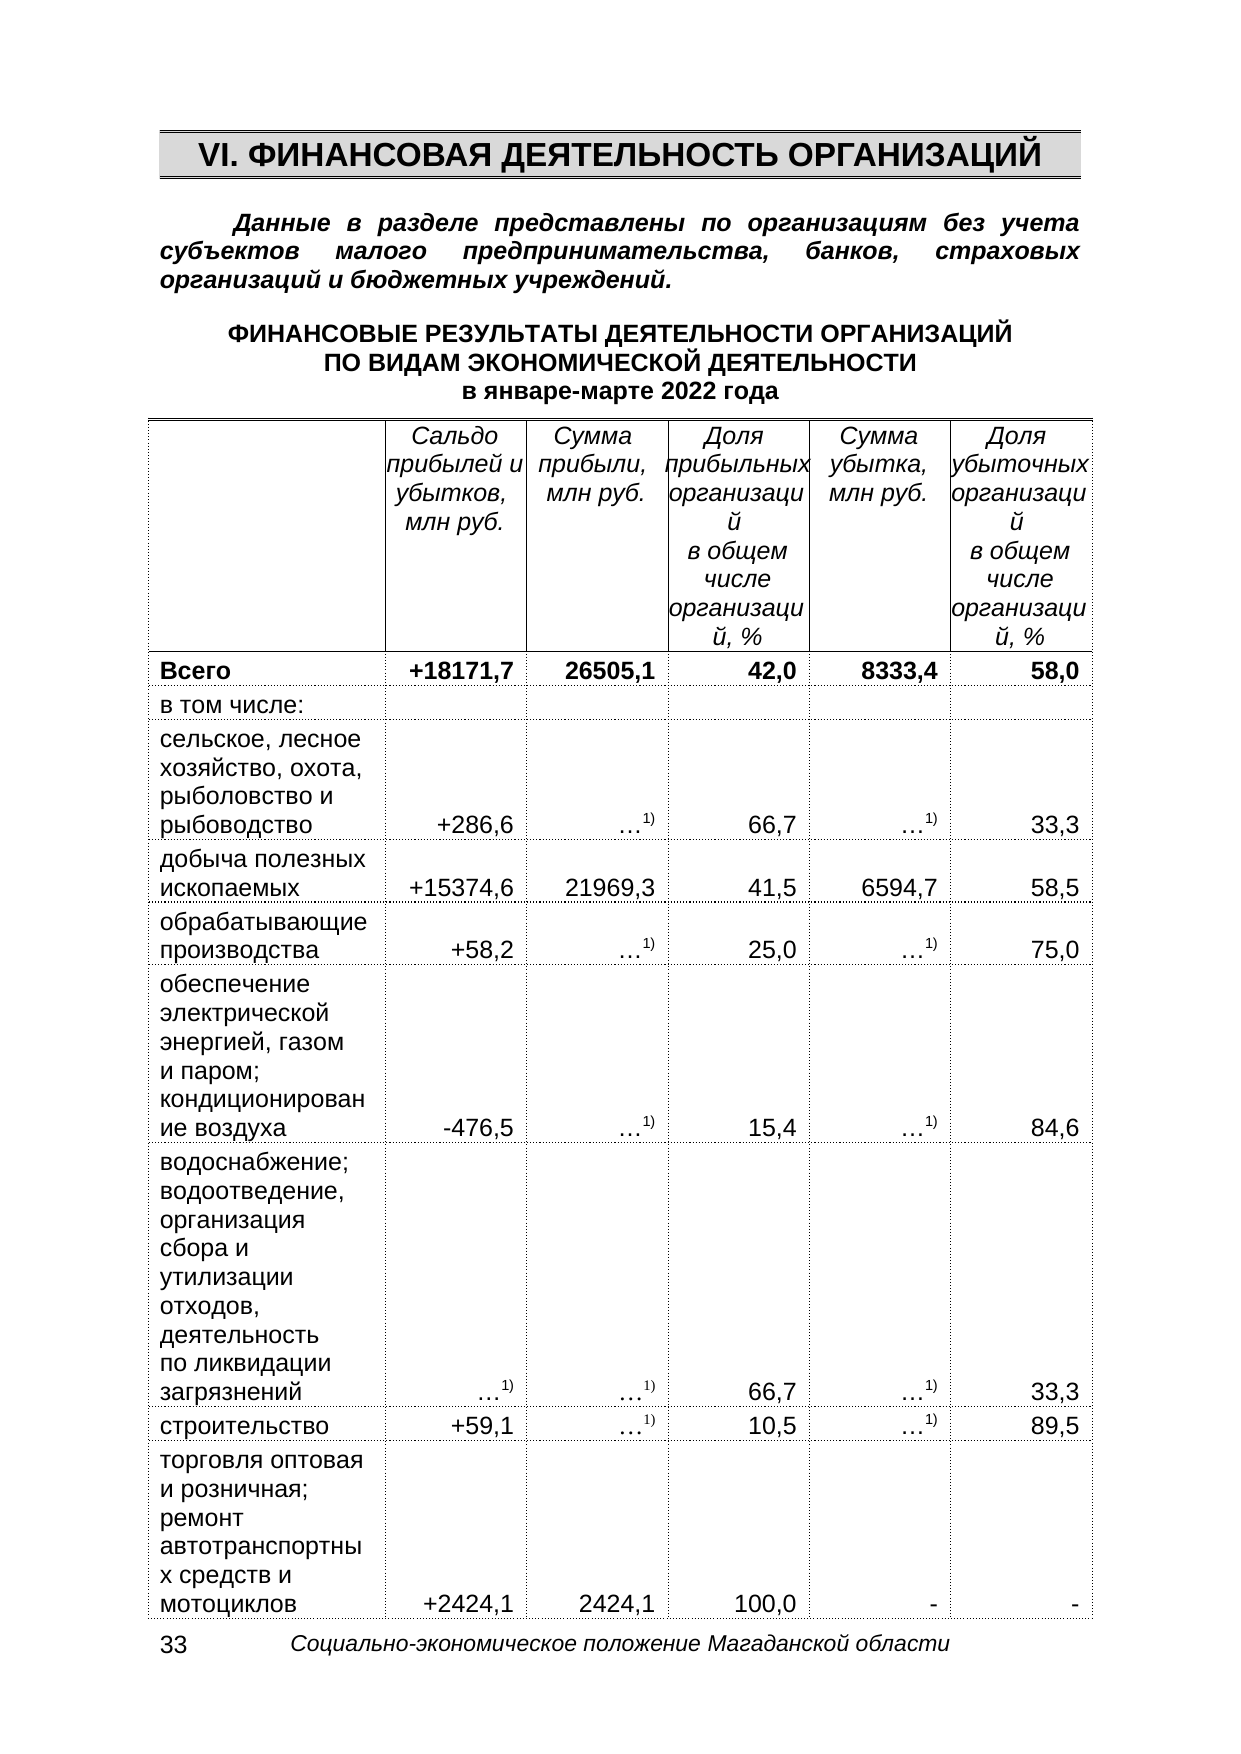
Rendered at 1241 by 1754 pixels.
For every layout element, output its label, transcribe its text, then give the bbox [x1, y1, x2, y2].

table_header Доля прибыльных организаций в общем числе организаций, % [669, 421, 809, 651]
table_header Сумма прибыли, млн руб. [527, 421, 668, 651]
table_cell [385, 685, 527, 718]
table_cell 26505,1 [527, 652, 668, 684]
table_cell [527, 685, 668, 718]
table_cell сельское, лесное хозяйство, охота, рыболовство и рыбоводство [148, 719, 385, 839]
text ФИНАНСОВЫЕ РЕЗУЛЬТАТЫ ДЕЯТЕЛЬНОСТИ ОРГАНИЗАЦИЙ ПО ВИДАМ ЭКОНОМИЧЕСКОЙ ДЕЯТЕЛЬНОСТИ в январе-марте 2022 года [159, 319, 1081, 405]
table_header Сумма убытка, млн руб. [810, 421, 950, 651]
table_header [148, 421, 385, 651]
text Данные в разделе представлены по организациям без учета субъектов малого предпринимательства, банков, страховых организаций и бюджетных учреждений. [159, 207, 1081, 294]
table_cell 8333,4 [809, 652, 951, 684]
table_cell 58,0 [951, 652, 1092, 684]
table_cell [951, 685, 1092, 718]
table_cell в том числе: [148, 685, 385, 718]
table_header Доля убыточных организаций в общем числе организаций, % [951, 421, 1092, 651]
table_cell +18171,7 [385, 652, 527, 684]
table_cell [809, 685, 951, 718]
table_header Сальдо прибылей и убытков, млн руб. [386, 421, 526, 651]
subtitle VI. ФИНАНСОВАЯ ДЕЯТЕЛЬНОСТЬ ОРГАНИЗАЦИЙ [159, 133, 1081, 179]
table_cell …1) [527, 719, 668, 839]
table_cell [668, 685, 809, 718]
table_cell Всего [148, 652, 385, 684]
table_cell 42,0 [668, 652, 809, 684]
table_cell +286,6 [385, 719, 527, 839]
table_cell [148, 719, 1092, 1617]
